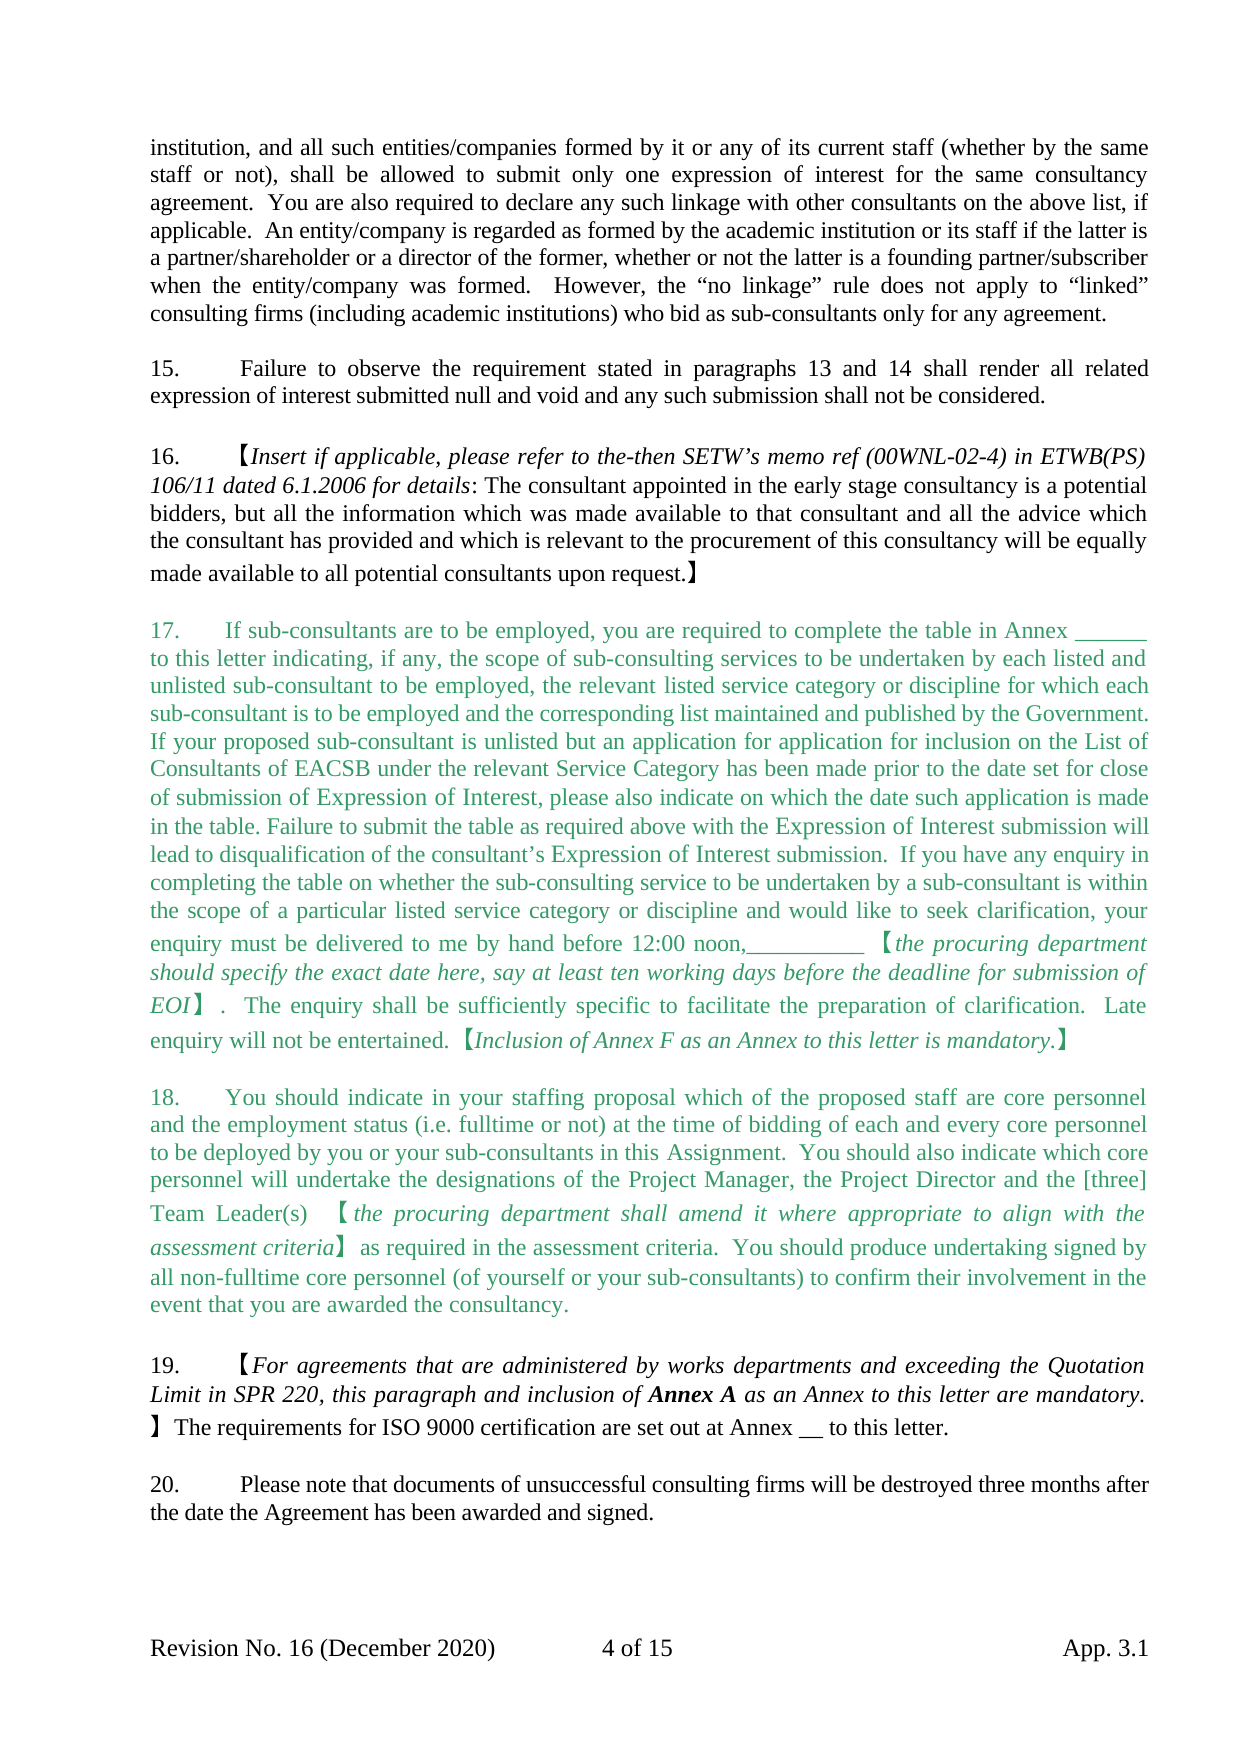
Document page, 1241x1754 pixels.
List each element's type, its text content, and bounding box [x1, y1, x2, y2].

text 16. 【Insert if applicable, please refer to the-then SETW’s memo ref (00WNL-02-4) in ETWB(PS) 106/11 dated 6.1.2006 for details: The consultant appointed in the early stage consultancy is a potential bidders, but all the information which was made available to that consultant and all the advice which the consultant has provided and which is relevant to the procurement of this consultancy will be equally made available to all potential consultants upon request.】 [150, 437, 1149, 589]
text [150, 133, 1149, 326]
text 19. 【For agreements that are administered by works departments and exceeding the Quotation Limit in SPR 220, this paragraph and inclusion of Annex A as an Annex to this letter are mandatory. 】The requirements for ISO 9000 certification are set out at Annex __ to this letter. [150, 1345, 1149, 1442]
text 15. Failure to observe the requirement stated in paragraphs 13 and 14 shall render all related expression of interest submitted null and void and any such submission shall not be considered. [150, 354, 1149, 409]
text 17. If sub-consultants are to be employed, you are required to complete the table in Annex ______ to this letter indicating, if any, the scope of sub-consulting services to be undertaken by each listed and unlisted sub-consultant to be employed, the relevant listed service category or discipline for which each sub-consultant is to be employed and the corresponding list maintained and published by the Government. If your proposed sub-consultant is unlisted but an application for application for inclusion on the List of Consultants of EACSB under the relevant Service Category has been made prior to the date set for close of submission of Expression of Interest, please also indicate on which the date such application is made in the table. Failure to submit the table as required above with the Expression of Interest submission will lead to disqualification of the consultant’s Expression of Interest submission. If you have any enquiry in completing the table on whether the sub-consulting service to be undertaken by a sub-consultant is within the scope of a particular listed service category or discipline and would like to seek clarification, your enquiry must be delivered to me by hand before 12:00 noon,__________【the procuring department should specify the exact date here, say at least ten working days before the deadline for submission of EOI】. The enquiry shall be sufficiently specific to facilitate the preparation of clarification. Late enquiry will not be entertained.【Inclusion of Annex F as an Annex to this letter is mandatory.】 [150, 616, 1149, 1055]
text 18. You should indicate in your staffing proposal which of the proposed staff are core personnel and the employment status (i.e. fulltime or not) at the time of bidding of each and every core personnel to be deployed by you or your sub-consultants in this Assignment. You should also indicate which core personnel will undertake the designations of the Project Manager, the Project Director and the [three] Team Leader(s) 【the procuring department shall amend it where appropriate to align with the assessment criteria】as required in the assessment criteria. You should produce undertaking signed by all non-fulltime core personnel (of yourself or your sub-consultants) to confirm their involvement in the event that you are awarded the consultancy. [150, 1083, 1149, 1318]
text 20. Please note that documents of unsuccessful consulting firms will be destroyed three months after the date the Agreement has been awarded and signed. [150, 1470, 1149, 1525]
